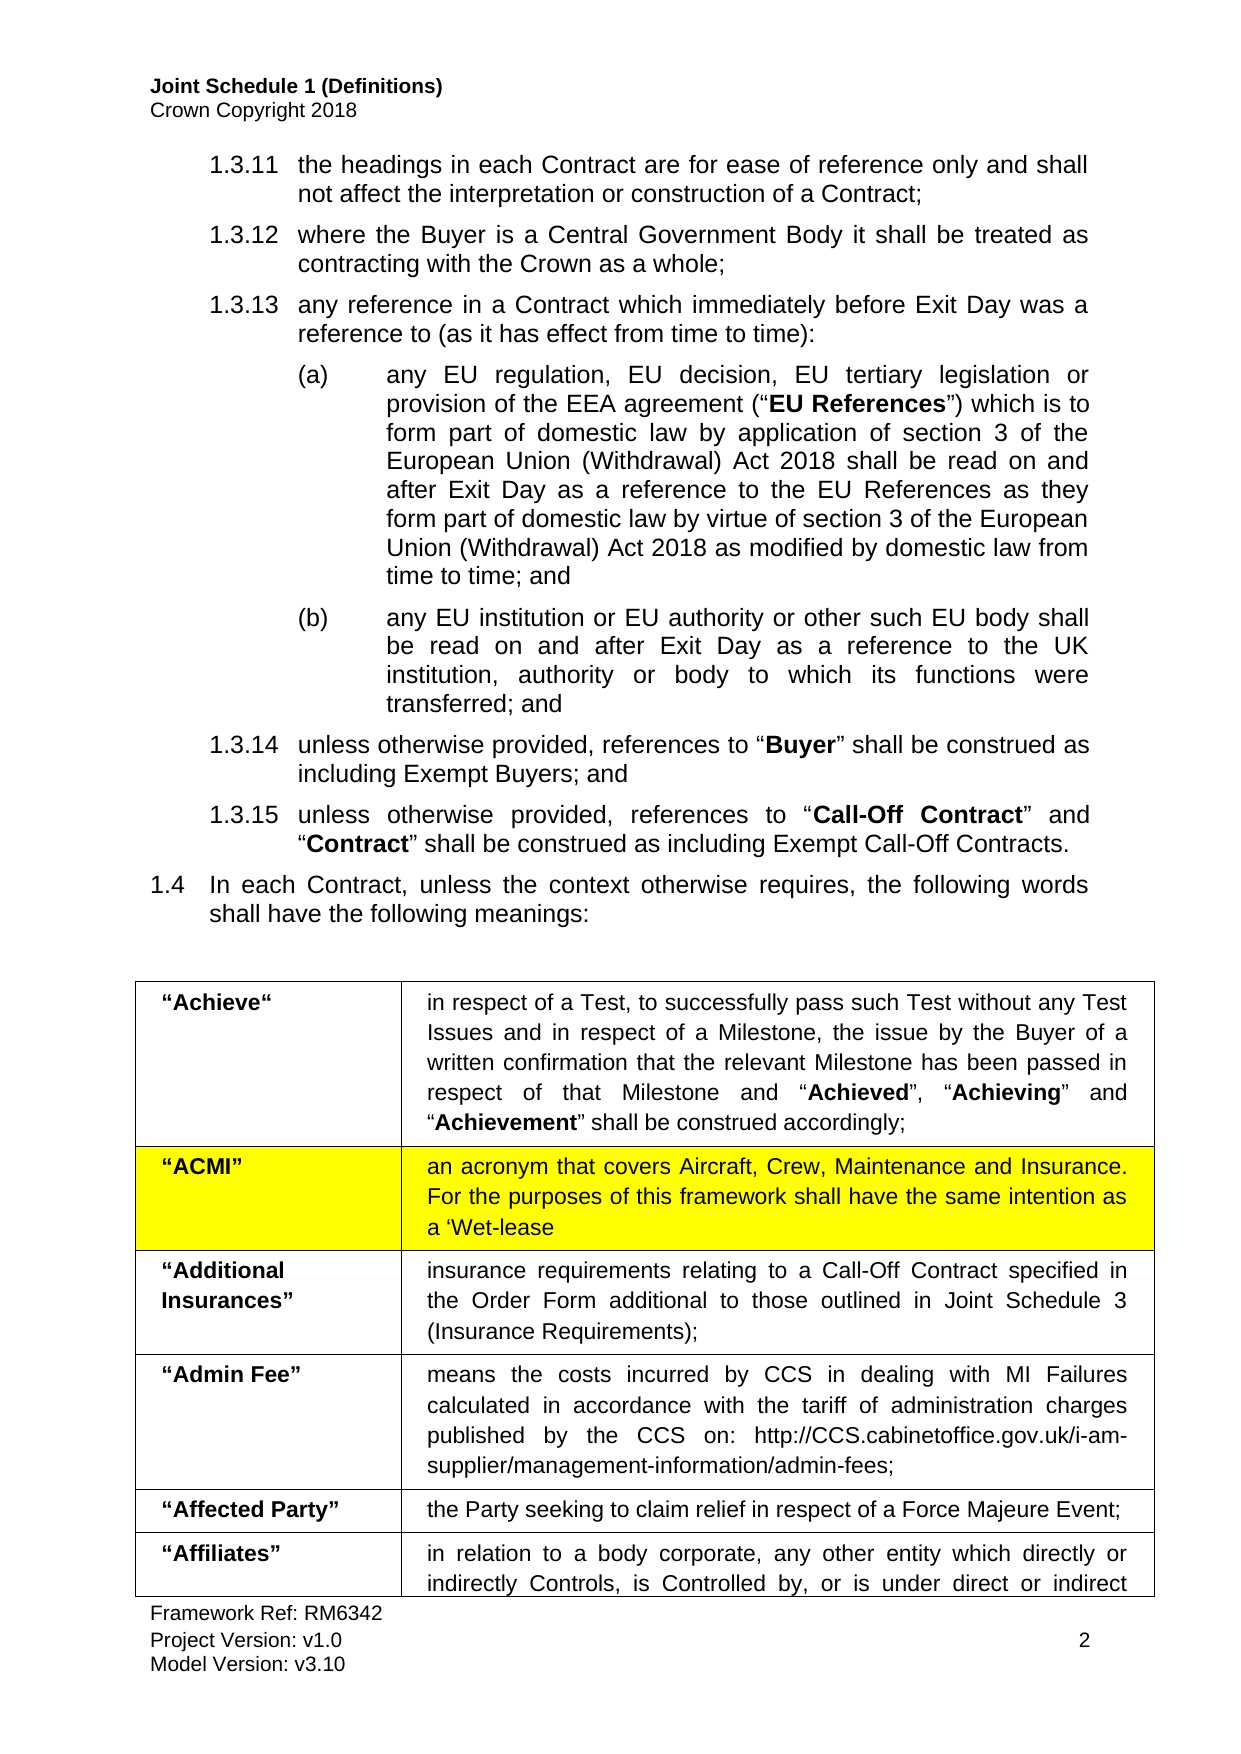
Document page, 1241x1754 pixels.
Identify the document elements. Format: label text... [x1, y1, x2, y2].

list any EU institution or EU authority or other such EU body shall be read on and after Exit Day as a reference to the UK institution, authority or body to which its functions were transferred; and [298, 602, 1090, 717]
list In each Contract, unless the context otherwise requires, the following words shall have the following meanings: [150, 870, 1090, 927]
table_header “Achieve“ [136, 982, 401, 1146]
list unless otherwise provided, references to “Call-Off Contract” and “Contract” shall be construed as including Exempt Call-Off Contracts. [209, 800, 1090, 857]
table_cell insurance requirements relating to a Call-Off Contract specified in the Order Form additional to those outlined in Joint Schedule 3 (Insurance Requirements); [402, 1251, 1154, 1354]
table_cell “Admin Fee” [136, 1355, 401, 1488]
list the headings in each Contract are for ease of reference only and shall not affect the interpretation or construction of a Contract; [209, 150, 1090, 207]
table_cell means the costs incurred by CCS in dealing with MI Failures calculated in accordance with the tariff of administration charges published by the CCS on: http://CCS.cabinetoffice.gov.uk/i-am-supplier/management-information/admin-fees; [402, 1355, 1154, 1488]
table_cell “Affected Party” [136, 1490, 401, 1532]
table_cell an acronym that covers Aircraft, Crew, Maintenance and Insurance. For the purposes of this framework shall have the same intention as a ‘Wet-lease [402, 1147, 1154, 1250]
table_cell “Additional Insurances” [136, 1251, 401, 1354]
table_cell the Party seeking to claim relief in respect of a Force Majeure Event; [402, 1490, 1154, 1532]
table_header in respect of a Test, to successfully pass such Test without any Test Issues and in respect of a Milestone, the issue by the Buyer of a written confirmation that the relevant Milestone has been passed in respect of that Milestone and “Achieved”, “Achieving” and “Achievement” shall be construed accordingly; [402, 982, 1154, 1146]
table_cell “Affiliates” [136, 1533, 401, 1596]
list unless otherwise provided, references to “Buyer” shall be construed as including Exempt Buyers; and [209, 730, 1090, 787]
table_cell “ACMI” [136, 1147, 401, 1250]
list where the Buyer is a Central Government Body it shall be treated as contracting with the Crown as a whole; [209, 220, 1090, 277]
list any EU regulation, EU decision, EU tertiary legislation or provision of the EEA agreement (“EU References”) which is to form part of domestic law by application of section 3 of the European Union (Withdrawal) Act 2018 shall be read on and after Exit Day as a reference to the EU References as they form part of domestic law by virtue of section 3 of the European Union (Withdrawal) Act 2018 as modified by domestic law from time to time; and [298, 360, 1090, 590]
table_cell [402, 1533, 1154, 1596]
list any reference in a Contract which immediately before Exit Day was a reference to (as it has effect from time to time): [209, 290, 1090, 347]
